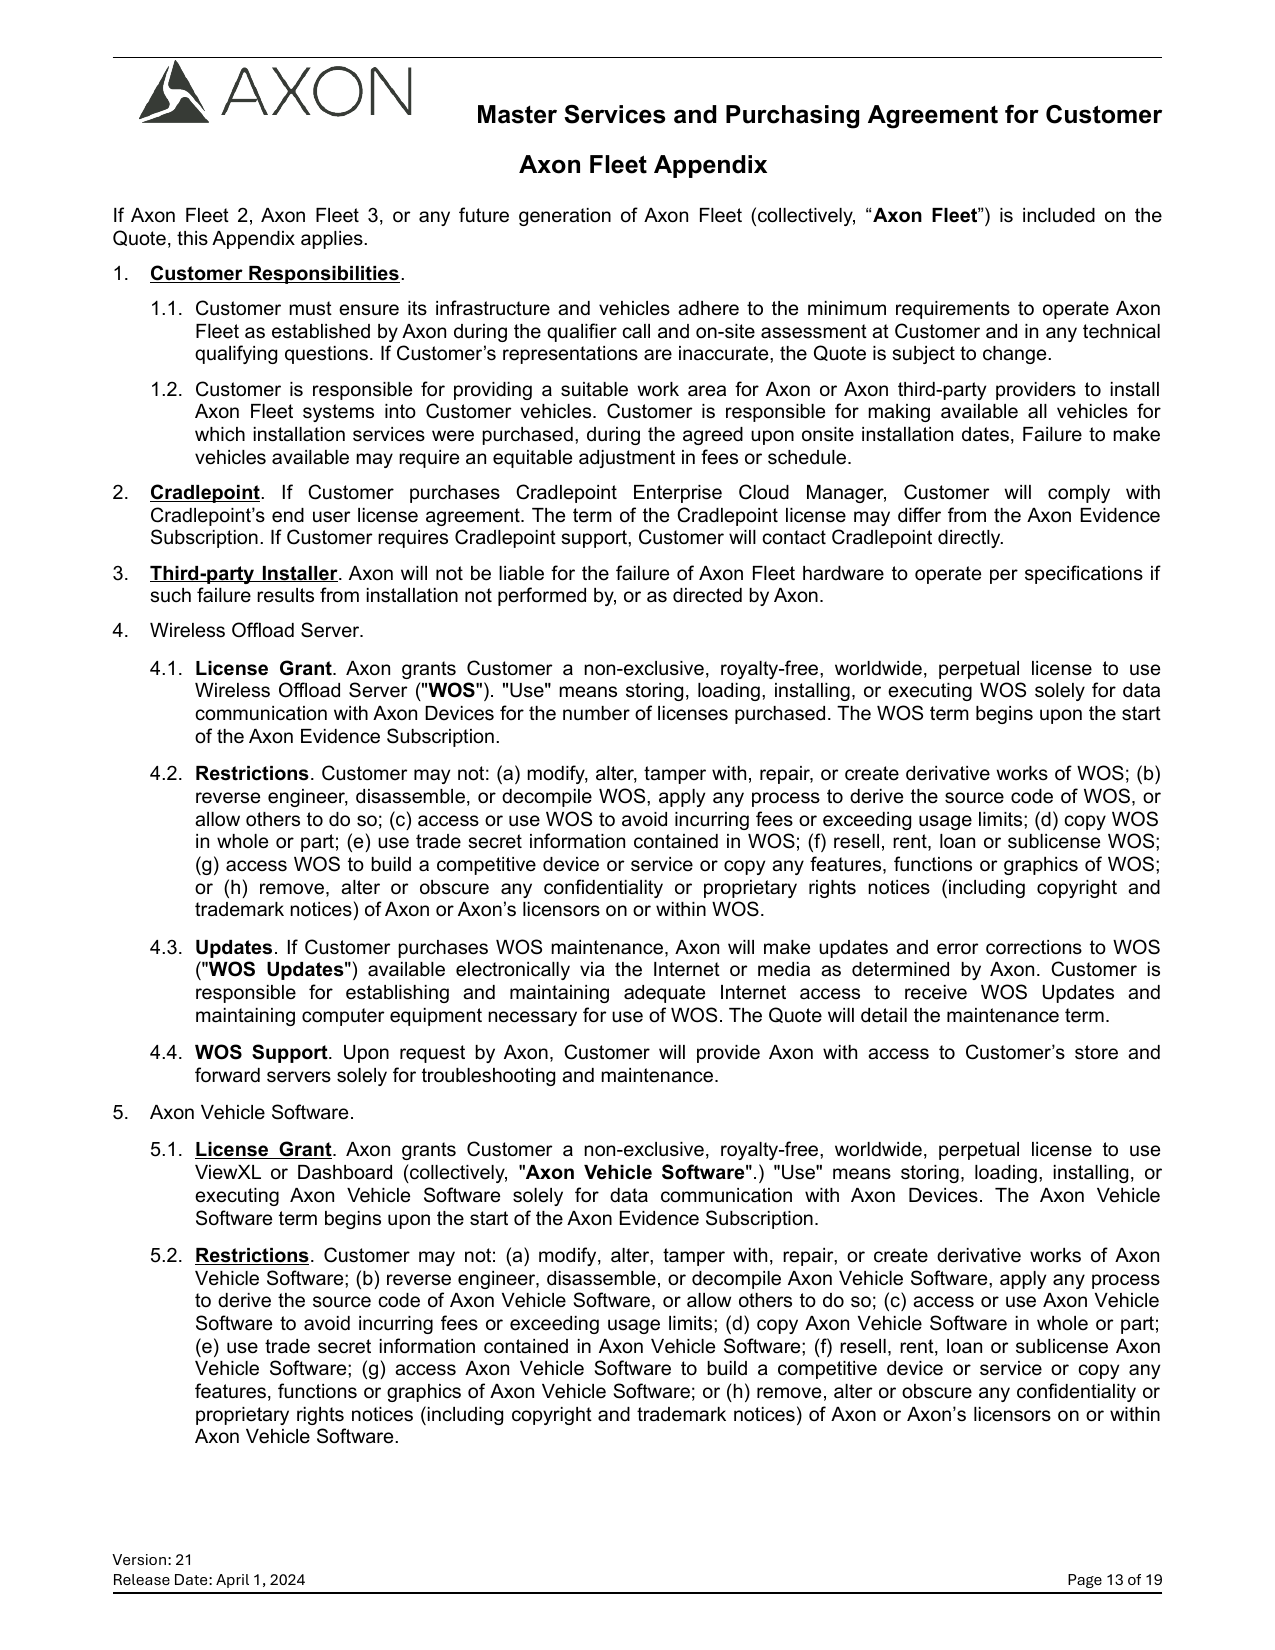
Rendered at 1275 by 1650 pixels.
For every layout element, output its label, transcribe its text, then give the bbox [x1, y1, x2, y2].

list Customer Responsibilities. [112, 262, 1162, 284]
list Wireless Offload Server. [112, 619, 1162, 642]
list If Axon Fleet 2, Axon Fleet 3, or any future generation of Axon Fleet (collectively, “Axon Fleet”) is included on the Quote, this Appendix applies. [112, 204, 1162, 249]
list WOS Support. Upon request by Axon, Customer will provide Axon with access to Customer’s store and forward servers solely for troubleshooting and maintenance. [150, 1041, 1162, 1086]
list Cradlepoint. If Customer purchases Cradlepoint Enterprise Cloud Manager, Customer will comply with Cradlepoint’s end user license agreement. The term of the Cradlepoint license may differ from the Axon Evidence Subscription. If Customer requires Cradlepoint support, Customer will contact Cradlepoint directly. [112, 481, 1162, 549]
list Customer is responsible for providing a suitable work area for Axon or Axon third-party providers to install Axon Fleet systems into Customer vehicles. Customer is responsible for making available all vehicles for which installation services were purchased, during the agreed upon onsite installation dates, Failure to make vehicles available may require an equitable adjustment in fees or schedule. [150, 377, 1162, 468]
list Axon Vehicle Software. [112, 1101, 1162, 1124]
list Third-party Installer. Axon will not be liable for the failure of Axon Fleet hardware to operate per specifications if such failure results from installation not performed by, or as directed by Axon. [112, 561, 1162, 607]
subtitle Axon Fleet Appendix [124, 150, 1162, 179]
list Restrictions. Customer may not: (a) modify, alter, tamper with, repair, or create derivative works of WOS; (b) reverse engineer, disassemble, or decompile WOS, apply any process to derive the source code of WOS, or allow others to do so; (c) access or use WOS to avoid incurring fees or exceeding usage limits; (d) copy WOS in whole or part; (e) use trade secret information contained in WOS; (f) resell, rent, loan or sublicense WOS; (g) access WOS to build a competitive device or service or copy any features, functions or graphics of WOS; or (h) remove, alter or obscure any confidentiality or proprietary rights notices (including copyright and trademark notices) of Axon or Axon’s licensors on or within WOS. [150, 762, 1162, 921]
list License Grant. Axon grants Customer a non-exclusive, royalty-free, worldwide, perpetual license to use ViewXL or Dashboard (collectively, "Axon Vehicle Software".) "Use" means storing, loading, installing, or executing Axon Vehicle Software solely for data communication with Axon Devices. The Axon Vehicle Software term begins upon the start of the Axon Evidence Subscription. [150, 1138, 1162, 1229]
list Customer must ensure its infrastructure and vehicles adhere to the minimum requirements to operate Axon Fleet as established by Axon during the qualifier call and on-site assessment at Customer and in any technical qualifying questions. If Customer’s representations are inaccurate, the Quote is subject to change. [150, 297, 1162, 365]
list Restrictions. Customer may not: (a) modify, alter, tamper with, repair, or create derivative works of Axon Vehicle Software; (b) reverse engineer, disassemble, or decompile Axon Vehicle Software, apply any process to derive the source code of Axon Vehicle Software, or allow others to do so; (c) access or use Axon Vehicle Software to avoid incurring fees or exceeding usage limits; (d) copy Axon Vehicle Software in whole or part; (e) use trade secret information contained in Axon Vehicle Software; (f) resell, rent, loan or sublicense Axon Vehicle Software; (g) access Axon Vehicle Software to build a competitive device or service or copy any features, functions or graphics of Axon Vehicle Software; or (h) remove, alter or obscure any confidentiality or proprietary rights notices (including copyright and trademark notices) of Axon or Axon’s licensors on or within Axon Vehicle Software. [150, 1244, 1162, 1448]
list Updates. If Customer purchases WOS maintenance, Axon will make updates and error corrections to WOS ("WOS Updates") available electronically via the Internet or media as determined by Axon. Customer is responsible for establishing and maintaining adequate Internet access to receive WOS Updates and maintaining computer equipment necessary for use of WOS. The Quote will detail the maintenance term. [150, 936, 1162, 1026]
picture [138, 60, 412, 123]
list License Grant. Axon grants Customer a non-exclusive, royalty-free, worldwide, perpetual license to use Wireless Offload Server ("WOS"). "Use" means storing, loading, installing, or executing WOS solely for data communication with Axon Devices for the number of licenses purchased. The WOS term begins upon the start of the Axon Evidence Subscription. [150, 657, 1162, 747]
